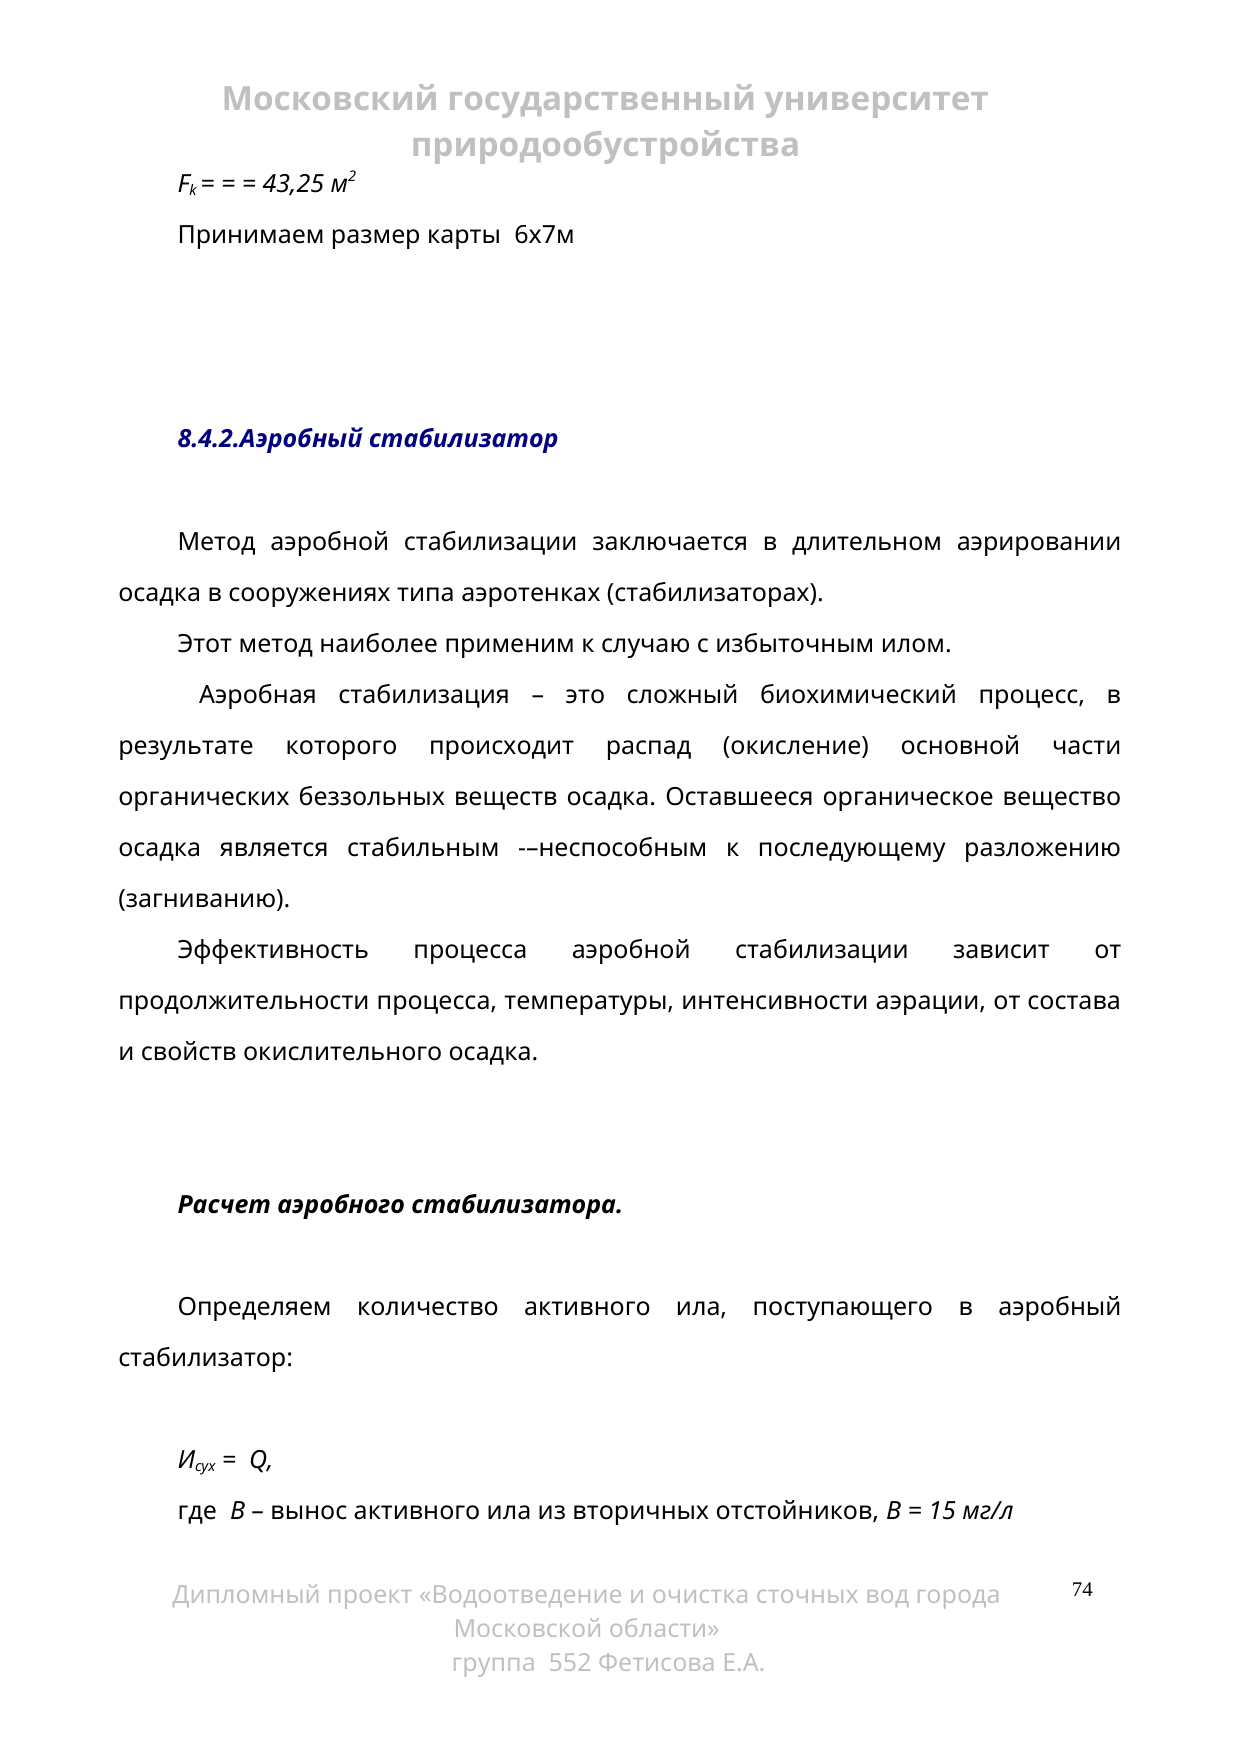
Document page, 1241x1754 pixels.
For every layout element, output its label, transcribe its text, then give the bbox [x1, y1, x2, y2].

text Принимаем размер карты 6х7м [118, 217, 1122, 251]
text Определяем количество активного ила, поступающего в аэробный стабилизатор: [118, 1289, 1122, 1374]
text Этот метод наиболее применим к случаю с избыточным илом. [118, 625, 1122, 659]
text Метод аэробной стабилизации заключается в длительном аэрировании осадка в сооружениях типа аэротенках (стабилизаторах). [118, 523, 1122, 608]
text Расчет аэробного стабилизатора. [118, 1187, 1122, 1221]
text Аэробная стабилизация – это сложный биохимический процесс, в результате которого происходит распад (окисление) основной части органических беззольных веществ осадка. Оставшееся органическое вещество осадка является стабильным -–неспособным к последующему разложению (загниванию). [118, 676, 1122, 914]
text Fk = = = 43,25 м2 [118, 166, 1122, 200]
text Эффективность процесса аэробной стабилизации зависит от продолжительности процесса, температуры, интенсивности аэрации, от состава и свойств окислительного осадка. [118, 931, 1122, 1068]
text где B – вынос активного ила из вторичных отстойников, B = 15 мг/л [118, 1493, 1122, 1527]
text Исух = Q, [118, 1442, 1122, 1476]
subtitle 8.4.2.Аэробный стабилизатор [118, 421, 1122, 455]
